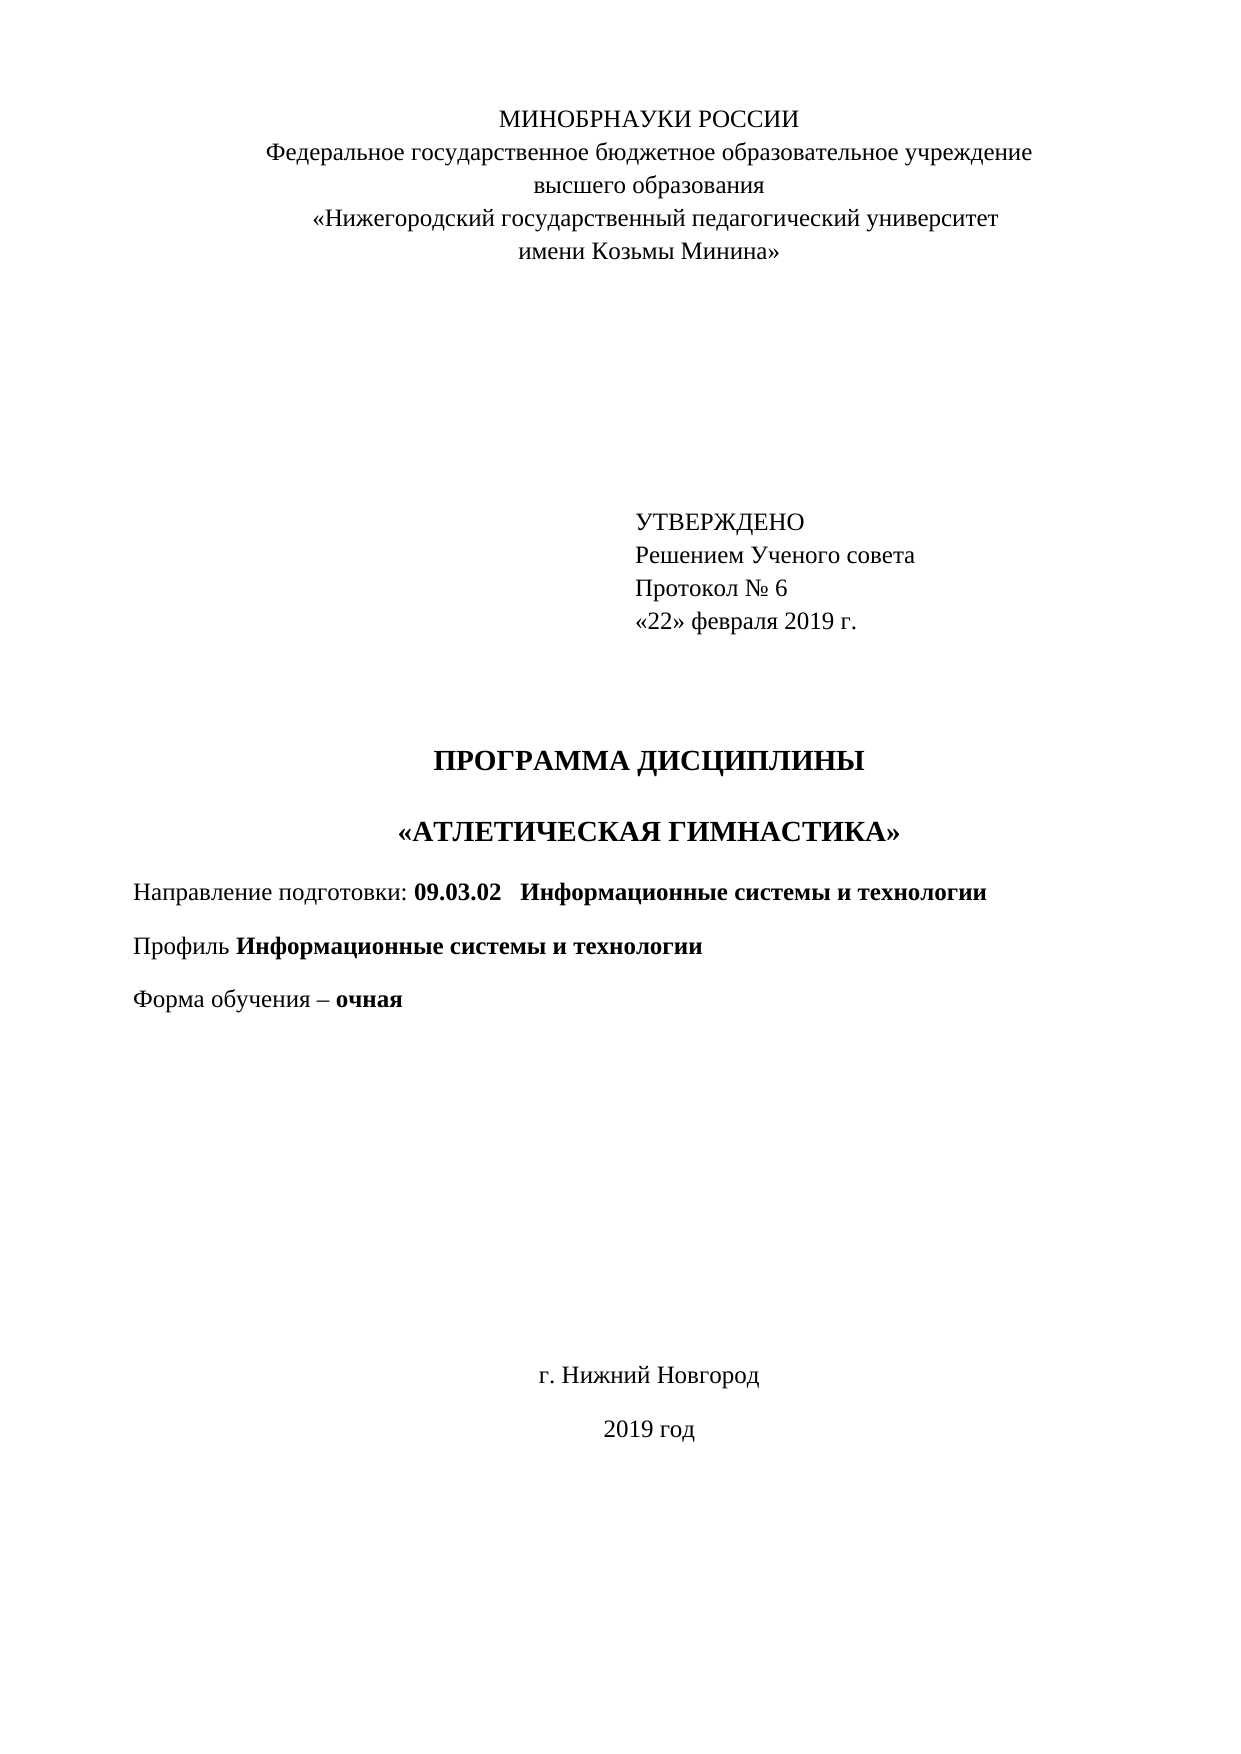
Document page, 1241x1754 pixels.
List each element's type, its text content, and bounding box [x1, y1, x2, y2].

text УТВЕРЖДЕНО [635, 507, 1165, 536]
text имени Козьмы Минина» [133, 236, 1165, 264]
text Решением Ученого совета [635, 540, 1165, 569]
text Федеральное государственное бюджетное образовательное учреждение [133, 137, 1165, 166]
text «22» февраля 2019 г. [635, 606, 1165, 635]
text программа дисциплины [133, 743, 1165, 777]
text Направление подготовки: 09.03.02 Информационные системы и технологии [133, 877, 1165, 906]
text «Атлетическая гимнастика» [133, 814, 1165, 848]
text 2019 год [133, 1414, 1165, 1442]
text высшего образования [133, 170, 1165, 198]
text Профиль Информационные системы и технологии [133, 931, 1165, 959]
text Форма обучения – очная [133, 984, 1165, 1013]
text «Нижегородский государственный педагогический университет [133, 203, 1165, 232]
text Протокол № 6 [635, 573, 1165, 602]
text г. Нижний Новгород [133, 1360, 1165, 1388]
text МИНОБРНАУКИ РОССИИ [133, 104, 1165, 132]
